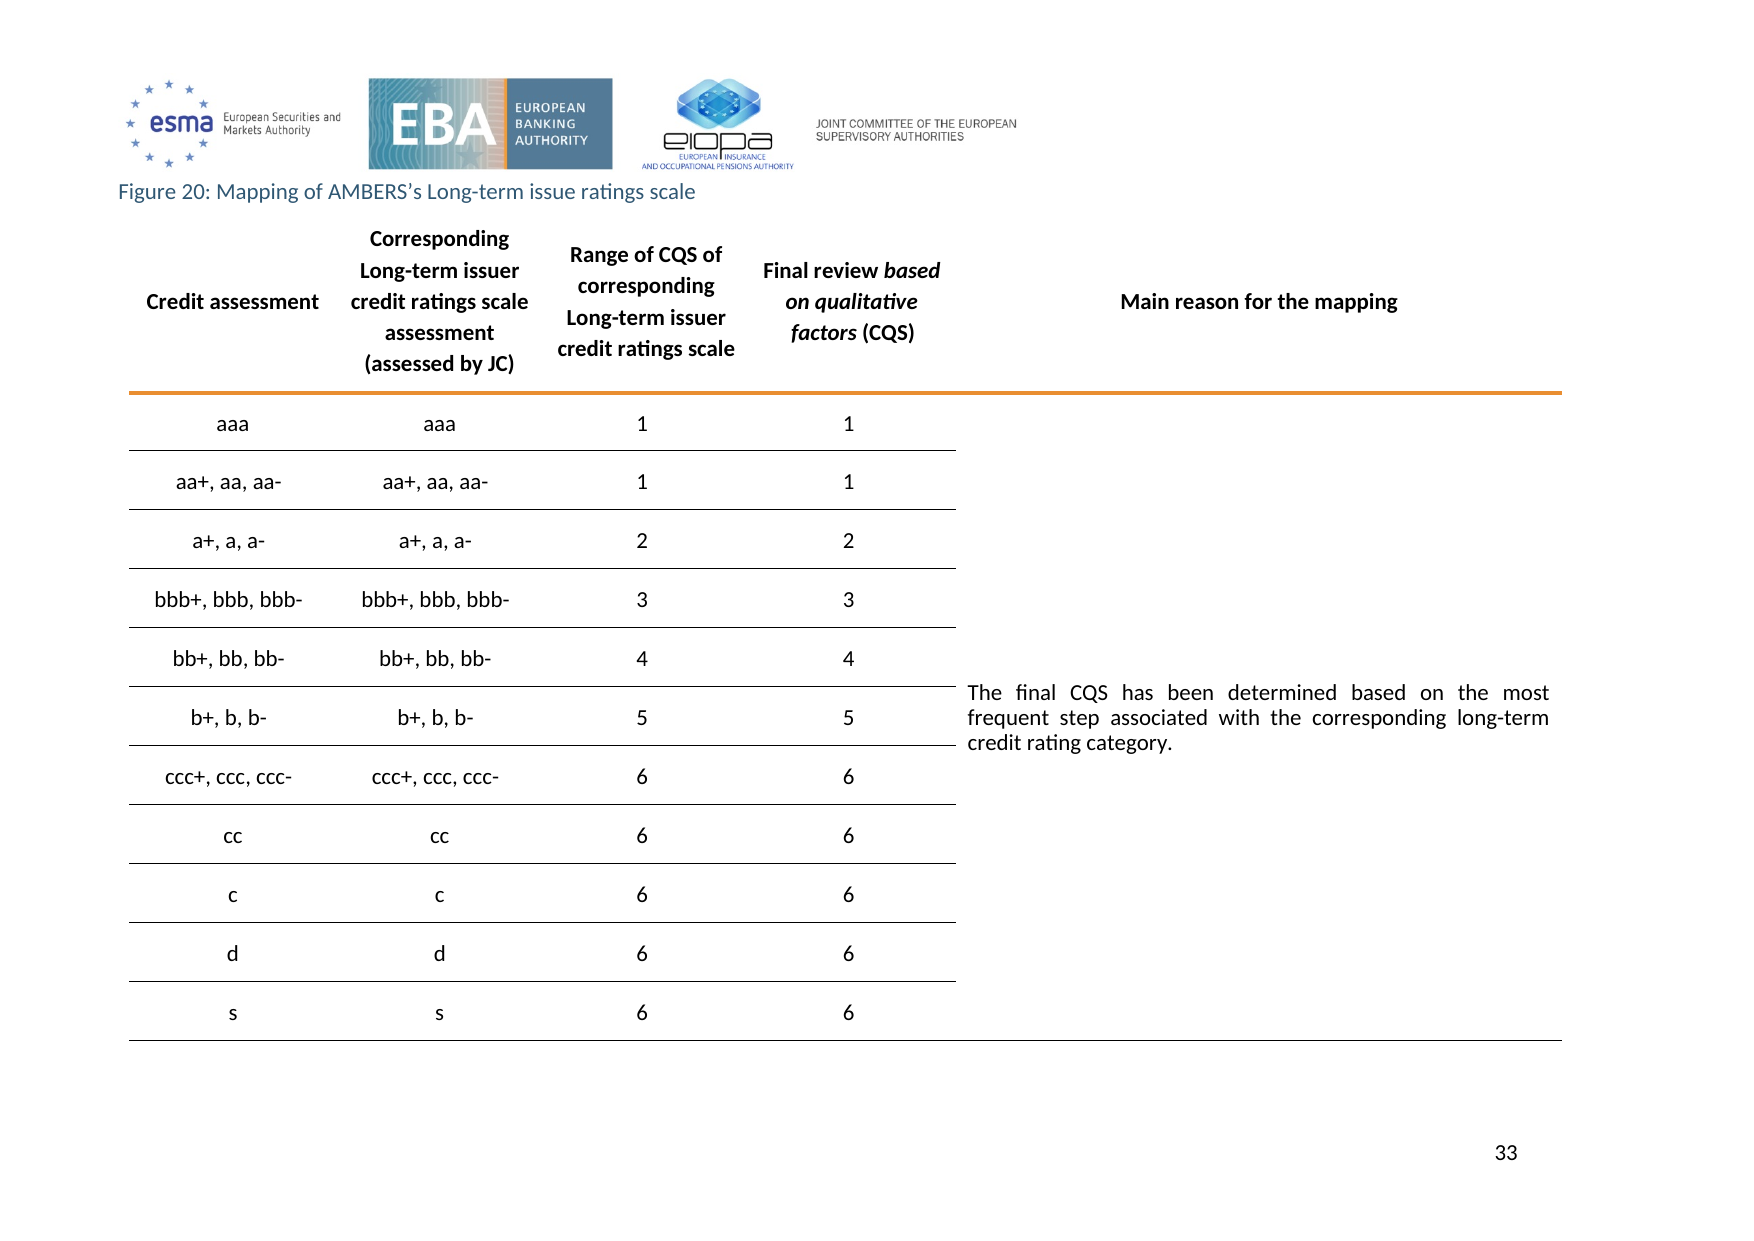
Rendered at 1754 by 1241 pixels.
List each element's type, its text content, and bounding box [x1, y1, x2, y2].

table_cell 1 [749, 395, 956, 450]
table_cell 6 [749, 746, 956, 804]
table_cell aaa [129, 395, 336, 450]
table_cell 2 [749, 510, 956, 568]
table_cell d [336, 923, 543, 981]
title Figure 20: Mapping of AMBERS’s Long-term issue ratings scale [118, 177, 1518, 205]
table_cell aa+, aa, aa- [129, 451, 336, 509]
table_cell 5 [749, 687, 956, 745]
table_cell 1 [749, 451, 956, 509]
table_cell bbb+, bbb, bbb- [336, 569, 543, 627]
table_cell b+, b, b- [129, 687, 336, 745]
table_cell aaa [336, 395, 543, 450]
table_cell cc [336, 805, 543, 863]
table_cell 6 [543, 746, 749, 804]
table_header Final review based on qualitative factors (CQS) [749, 209, 956, 391]
table_cell The final CQS has been determined based on the most frequent step associated with the corresponding long-term credit rating category. [956, 395, 1562, 1040]
table_cell ccc+, ccc, ccc- [129, 746, 336, 804]
table_cell s [129, 982, 336, 1040]
table_cell d [129, 923, 336, 981]
table_cell c [336, 864, 543, 922]
table_cell b+, b, b- [336, 687, 543, 745]
table_cell 6 [749, 982, 956, 1040]
table_cell s [336, 982, 543, 1040]
picture [118, 73, 1029, 174]
table_header Main reason for the mapping [956, 209, 1562, 391]
table_cell 6 [543, 805, 749, 863]
table_cell aa+, aa, aa- [336, 451, 543, 509]
table_cell 3 [749, 569, 956, 627]
table_cell a+, a, a- [129, 510, 336, 568]
table_cell 6 [749, 805, 956, 863]
table_header Range of CQS of corresponding Long-term issuer credit ratings scale [543, 209, 749, 391]
table_cell 3 [543, 569, 749, 627]
table_cell cc [129, 805, 336, 863]
table_cell 4 [543, 628, 749, 686]
table_cell a+, a, a- [336, 510, 543, 568]
table_cell 6 [543, 923, 749, 981]
table_cell 6 [749, 923, 956, 981]
table_header Credit assessment [129, 209, 336, 391]
table_cell bb+, bb, bb- [129, 628, 336, 686]
table_cell 5 [543, 687, 749, 745]
table_cell 1 [543, 451, 749, 509]
table_cell 6 [543, 864, 749, 922]
table_cell 4 [749, 628, 956, 686]
table_cell ccc+, ccc, ccc- [336, 746, 543, 804]
table_cell 2 [543, 510, 749, 568]
table_cell 6 [543, 982, 749, 1040]
table_cell c [129, 864, 336, 922]
table_cell bbb+, bbb, bbb- [129, 569, 336, 627]
table_header Corresponding Long-term issuer credit ratings scale assessment (assessed by JC) [336, 209, 543, 391]
table_cell 1 [543, 395, 749, 450]
table_cell bb+, bb, bb- [336, 628, 543, 686]
table_cell 6 [749, 864, 956, 922]
